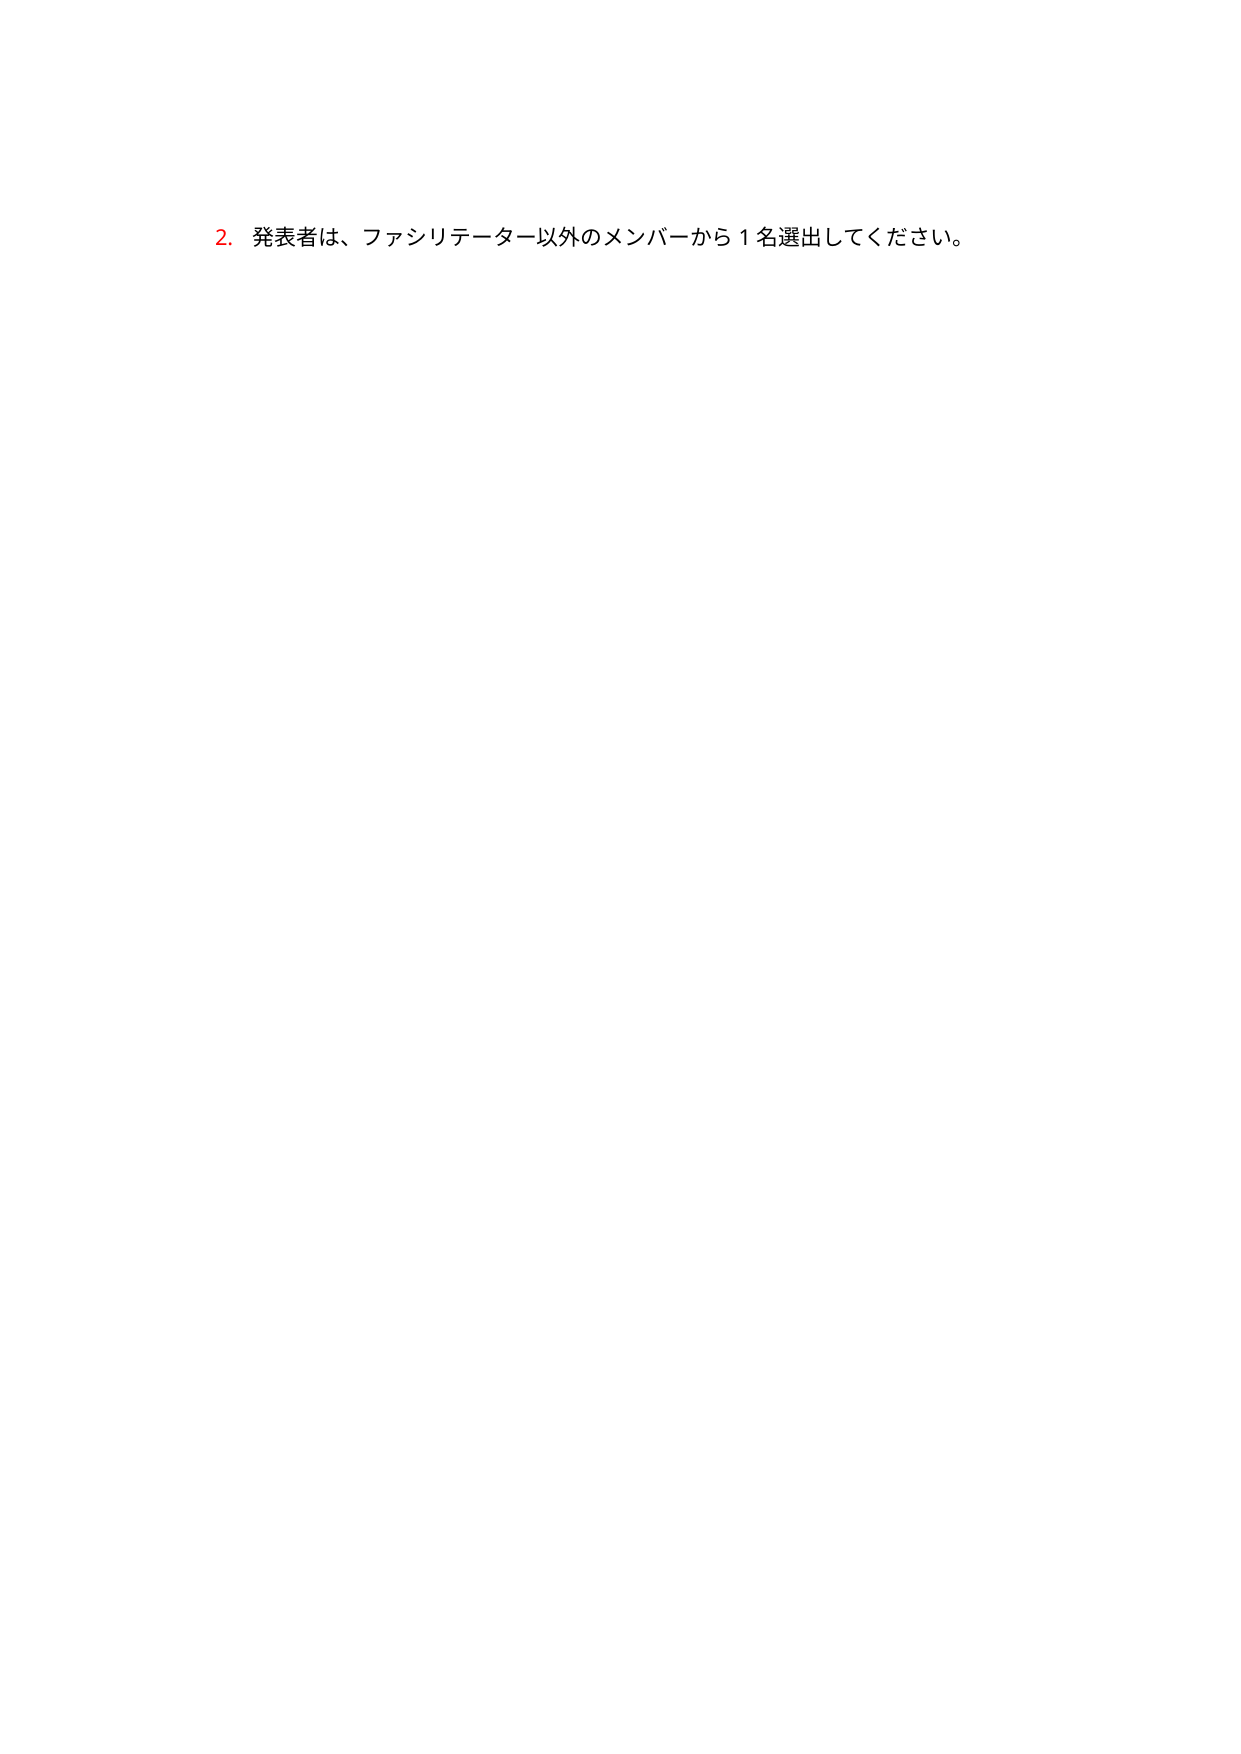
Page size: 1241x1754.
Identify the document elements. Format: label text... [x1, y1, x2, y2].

list 発表者は、ファシリテーター以外のメンバーから 1 名選出してください。 [215, 217, 1063, 254]
